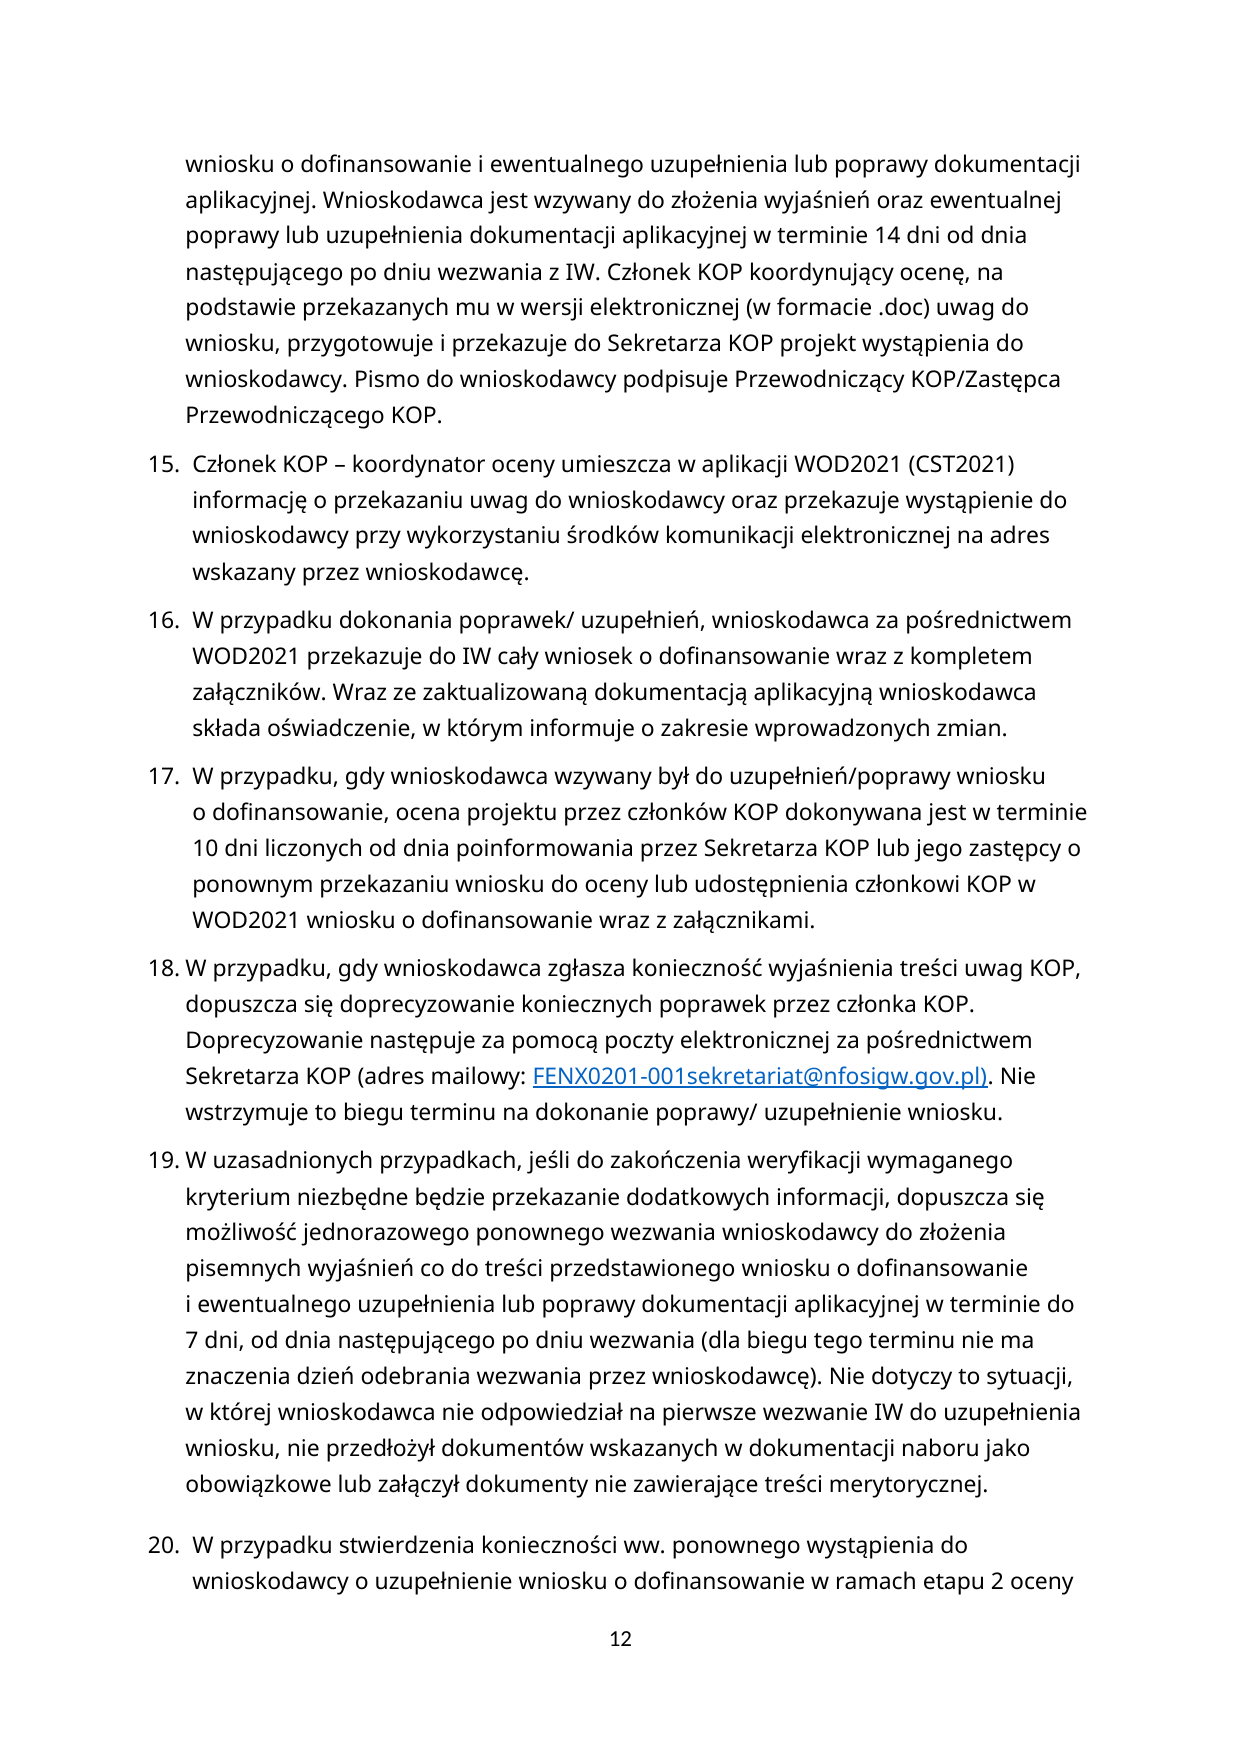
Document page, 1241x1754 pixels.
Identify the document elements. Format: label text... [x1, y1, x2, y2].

list Członek KOP – koordynator oceny umieszcza w aplikacji WOD2021 (CST2021) informację o przekazaniu uwag do wnioskodawcy oraz przekazuje wystąpienie do wnioskodawcy przy wykorzystaniu środków komunikacji elektronicznej na adres wskazany przez wnioskodawcę. [148, 448, 1093, 587]
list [148, 148, 1093, 430]
list W przypadku dokonania poprawek/ uzupełnień, wnioskodawca za pośrednictwem WOD2021 przekazuje do IW cały wniosek o dofinansowanie wraz z kompletem załączników. Wraz ze zaktualizowaną dokumentacją aplikacyjną wnioskodawca składa oświadczenie, w którym informuje o zakresie wprowadzonych zmian. [148, 604, 1093, 743]
list W przypadku, gdy wnioskodawca wzywany był do uzupełnień/poprawy wniosku o dofinansowanie, ocena projektu przez członków KOP dokonywana jest w terminie 10 dni liczonych od dnia poinformowania przez Sekretarza KOP lub jego zastępcy o ponownym przekazaniu wniosku do oceny lub udostępnienia członkowi KOP w WOD2021 wniosku o dofinansowanie wraz z załącznikami. [148, 760, 1093, 935]
list W przypadku, gdy wnioskodawca zgłasza konieczność wyjaśnienia treści uwag KOP, dopuszcza się doprecyzowanie koniecznych poprawek przez członka KOP. Doprecyzowanie następuje za pomocą poczty elektronicznej za pośrednictwem Sekretarza KOP (adres mailowy: FENX0201-001sekretariat@nfosigw.gov.pl). Nie wstrzymuje to biegu terminu na dokonanie poprawy/ uzupełnienie wniosku. [148, 952, 1093, 1127]
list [148, 1529, 1093, 1596]
list W uzasadnionych przypadkach, jeśli do zakończenia weryfikacji wymaganego kryterium niezbędne będzie przekazanie dodatkowych informacji, dopuszcza się możliwość jednorazowego ponownego wezwania wnioskodawcy do złożenia pisemnych wyjaśnień co do treści przedstawionego wniosku o dofinansowanie i ewentualnego uzupełnienia lub poprawy dokumentacji aplikacyjnej w terminie do 7 dni, od dnia następującego po dniu wezwania (dla biegu tego terminu nie ma znaczenia dzień odebrania wezwania przez wnioskodawcę). Nie dotyczy to sytuacji, w której wnioskodawca nie odpowiedział na pierwsze wezwanie IW do uzupełnienia wniosku, nie przedłożył dokumentów wskazanych w dokumentacji naboru jako obowiązkowe lub załączył dokumenty nie zawierające treści merytorycznej. [148, 1144, 1093, 1499]
